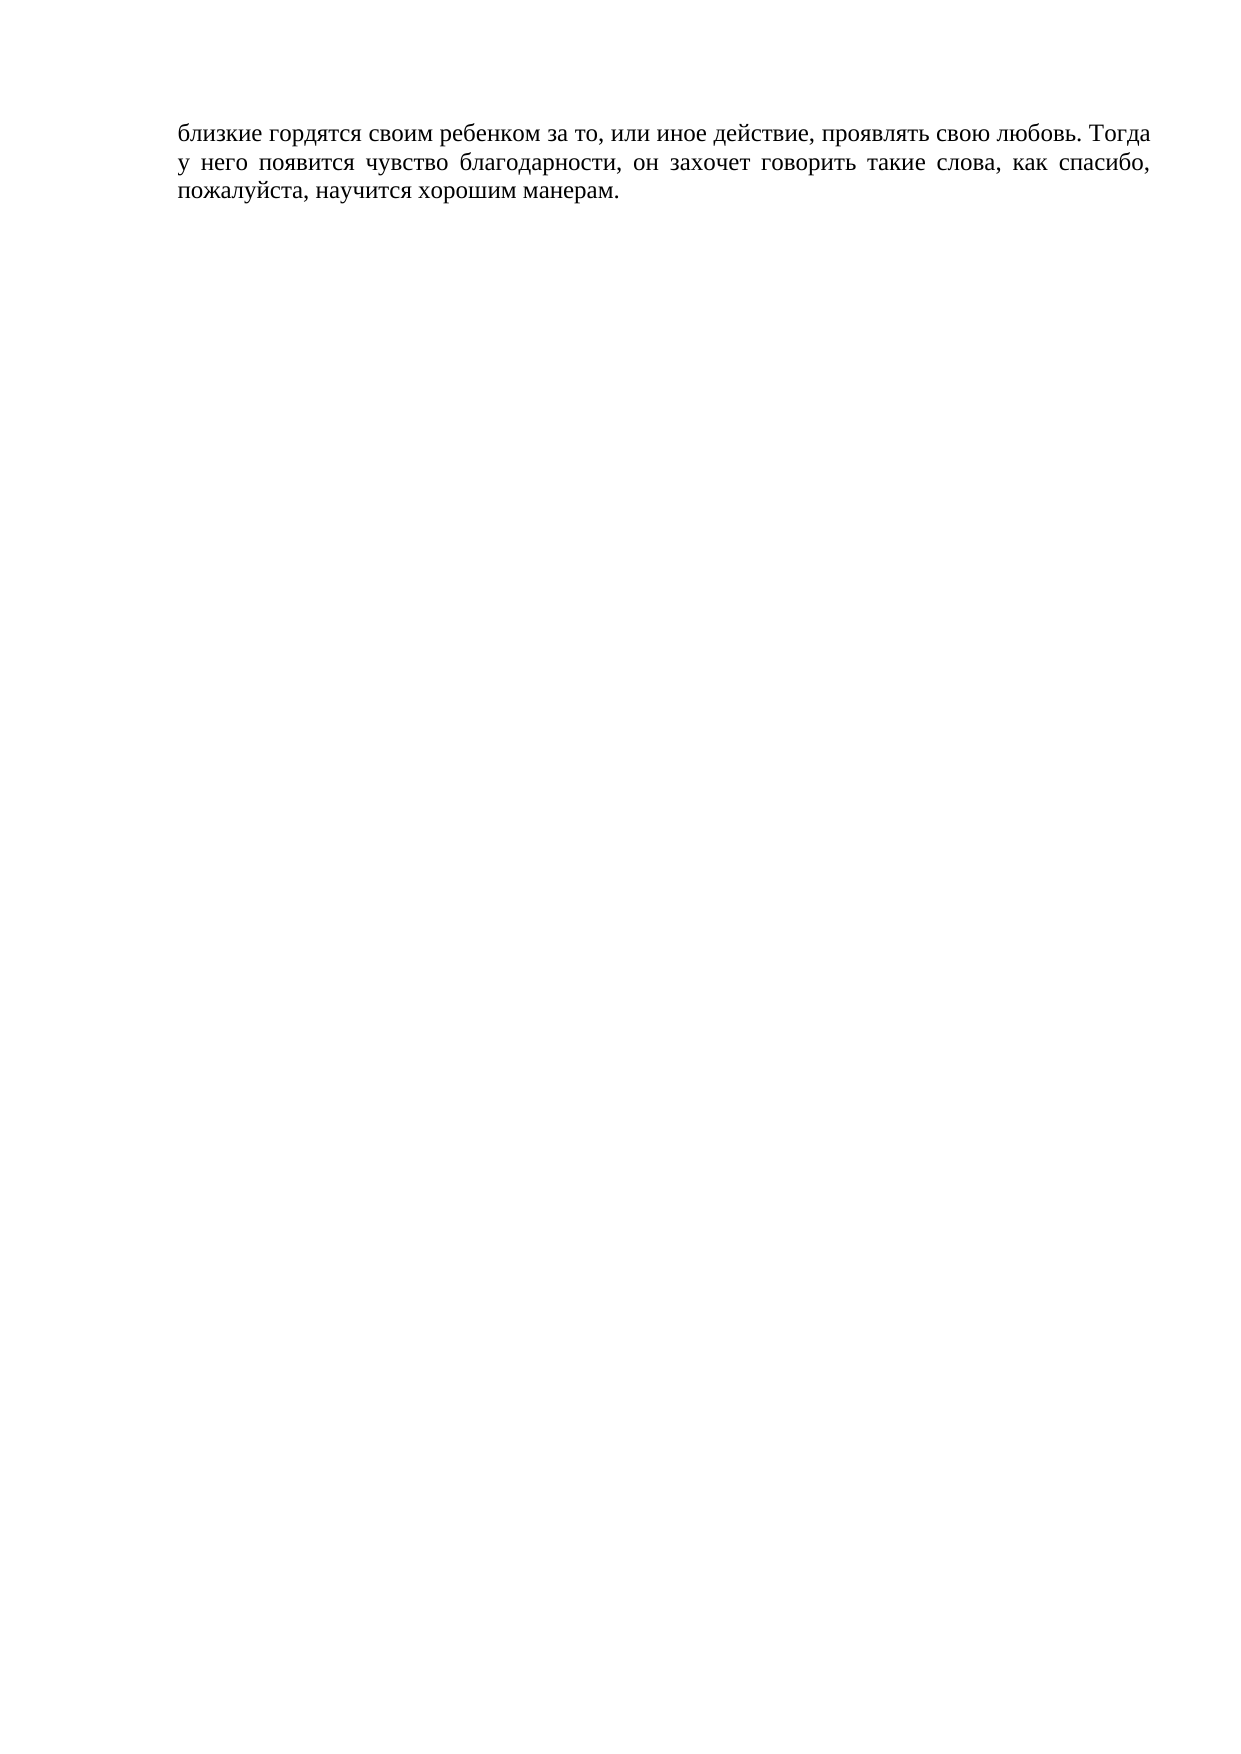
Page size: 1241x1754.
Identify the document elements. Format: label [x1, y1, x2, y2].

text [177, 118, 1152, 204]
